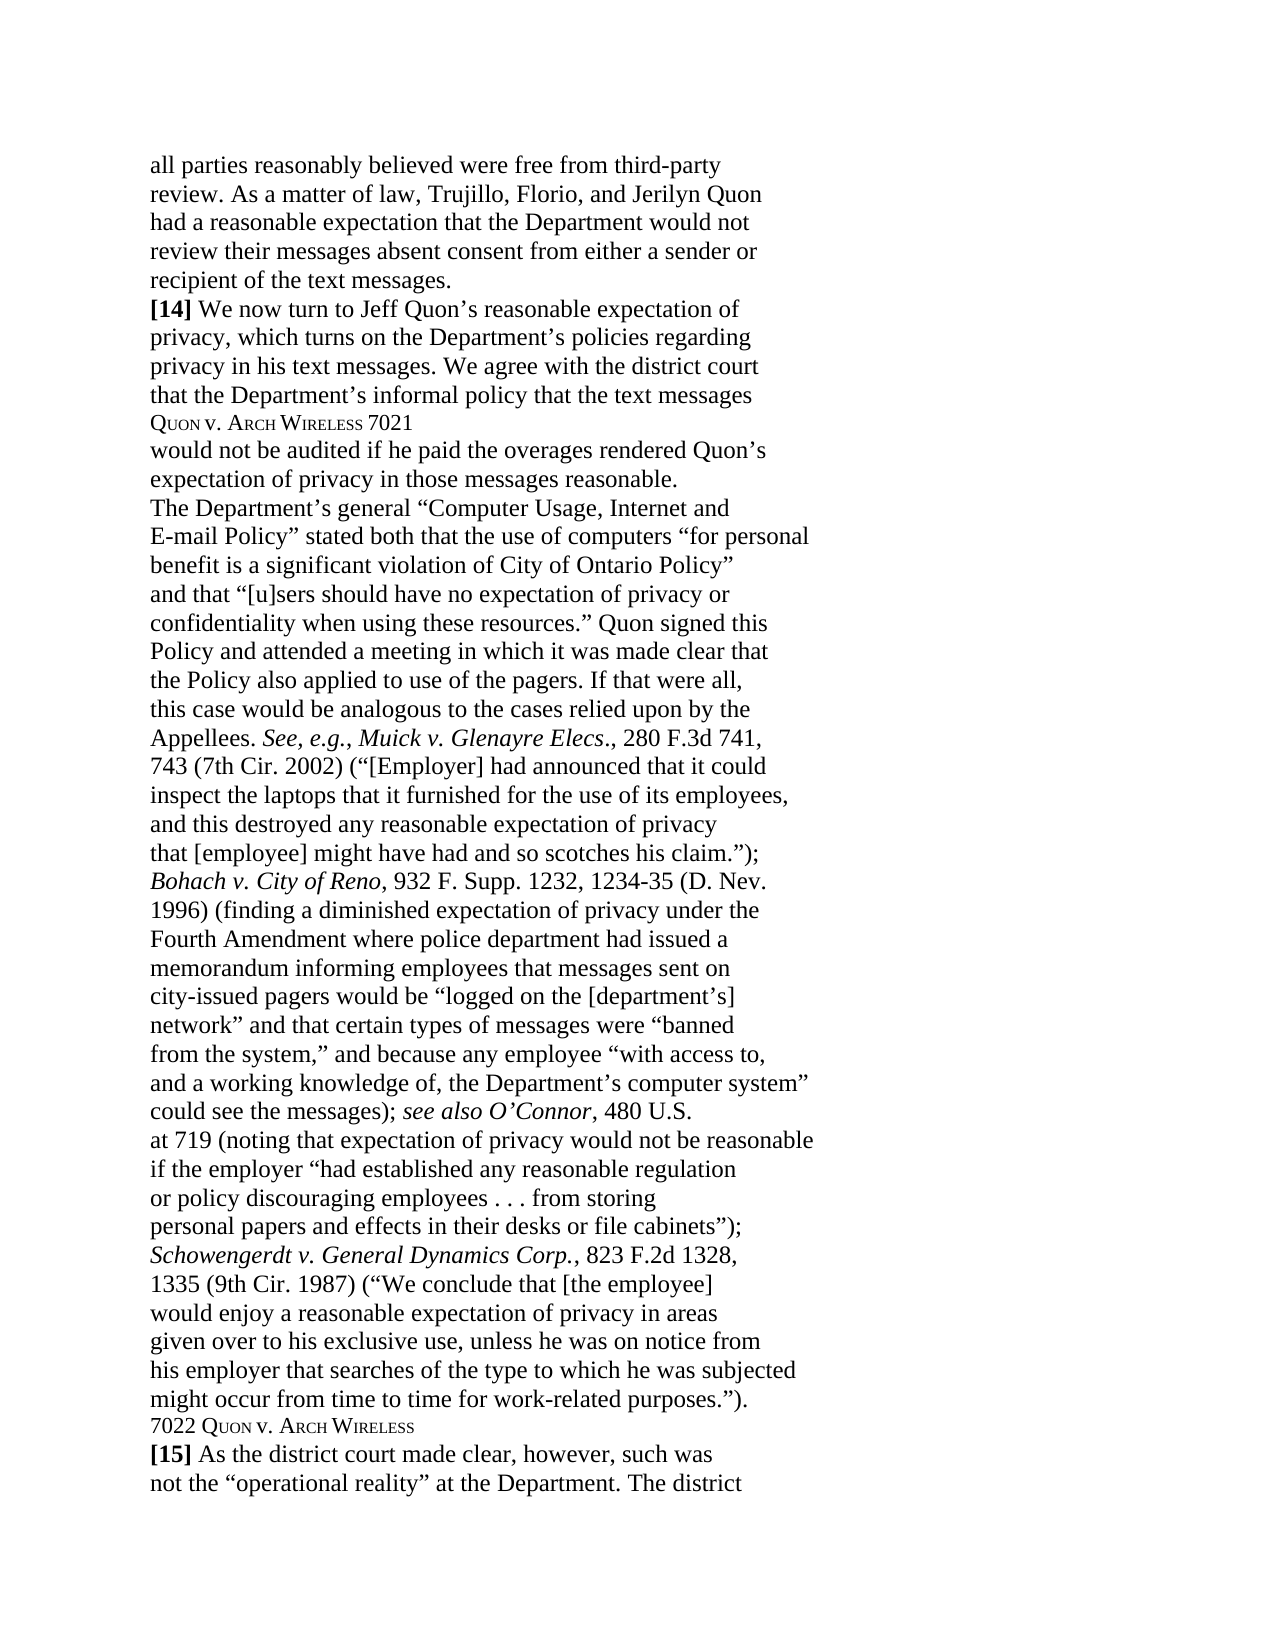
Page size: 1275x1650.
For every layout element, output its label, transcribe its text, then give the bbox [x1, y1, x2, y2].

text and a working knowledge of, the Department’s computer system” [150, 1068, 1125, 1096]
text personal papers and effects in their desks or file cabinets”); [150, 1211, 1125, 1240]
text Appellees. See, e.g., Muick v. Glenayre Elecs., 280 F.3d 741, [150, 723, 1125, 751]
text 7022 QUON v. ARCH WIRELESS [150, 1413, 1125, 1439]
text or policy discouraging employees . . . from storing [150, 1183, 1125, 1211]
text privacy, which turns on the Department’s policies regarding [150, 322, 1125, 351]
text [15] As the district court made clear, however, such was [150, 1439, 1125, 1468]
text 743 (7th Cir. 2002) (“[Employer] had announced that it could [150, 751, 1125, 780]
text [14] We now turn to Jeff Quon’s reasonable expectation of [150, 294, 1125, 322]
text might occur from time to time for work-related purposes.”). [150, 1384, 1125, 1413]
text recipient of the text messages. [150, 265, 1125, 294]
text this case would be analogous to the cases relied upon by the [150, 694, 1125, 723]
text that the Department’s informal policy that the text messages [150, 380, 1125, 409]
text the Policy also applied to use of the pagers. If that were all, [150, 665, 1125, 694]
text if the employer “had established any reasonable regulation [150, 1154, 1125, 1183]
text expectation of privacy in those messages reasonable. [150, 464, 1125, 493]
text would not be audited if he paid the overages rendered Quon’s [150, 435, 1125, 464]
text would enjoy a reasonable expectation of privacy in areas [150, 1298, 1125, 1326]
text all parties reasonably believed were free from third-party [150, 150, 1125, 179]
text review their messages absent consent from either a sender or [150, 236, 1125, 265]
text 1335 (9th Cir. 1987) (“We conclude that [the employee] [150, 1269, 1125, 1298]
text and that “[u]sers should have no expectation of privacy or [150, 579, 1125, 608]
text that [employee] might have had and so scotches his claim.”); [150, 838, 1125, 866]
text had a reasonable expectation that the Department would not [150, 207, 1125, 236]
text Fourth Amendment where police department had issued a [150, 924, 1125, 953]
text his employer that searches of the type to which he was subjected [150, 1355, 1125, 1384]
text could see the messages); see also O’Connor, 480 U.S. [150, 1096, 1125, 1125]
text not the “operational reality” at the Department. The district [150, 1468, 1125, 1496]
text Bohach v. City of Reno, 932 F. Supp. 1232, 1234-35 (D. Nev. [150, 866, 1125, 895]
text from the system,” and because any employee “with access to, [150, 1039, 1125, 1068]
text benefit is a significant violation of City of Ontario Policy” [150, 550, 1125, 579]
text given over to his exclusive use, unless he was on notice from [150, 1326, 1125, 1355]
text at 719 (noting that expectation of privacy would not be reasonable [150, 1125, 1125, 1154]
text and this destroyed any reasonable expectation of privacy [150, 809, 1125, 838]
text network” and that certain types of messages were “banned [150, 1010, 1125, 1039]
text E-mail Policy” stated both that the use of computers “for personal [150, 521, 1125, 550]
text review. As a matter of law, Trujillo, Florio, and Jerilyn Quon [150, 179, 1125, 207]
text confidentiality when using these resources.” Quon signed this [150, 608, 1125, 636]
text inspect the laptops that it furnished for the use of its employees, [150, 780, 1125, 809]
text Schowengerdt v. General Dynamics Corp., 823 F.2d 1328, [150, 1240, 1125, 1269]
text The Department’s general “Computer Usage, Internet and [150, 493, 1125, 521]
text 1996) (finding a diminished expectation of privacy under the [150, 895, 1125, 924]
text Policy and attended a meeting in which it was made clear that [150, 636, 1125, 665]
text privacy in his text messages. We agree with the district court [150, 351, 1125, 380]
text city-issued pagers would be “logged on the [department’s] [150, 981, 1125, 1010]
text QUON v. ARCH WIRELESS 7021 [150, 409, 1125, 435]
text memorandum informing employees that messages sent on [150, 953, 1125, 981]
